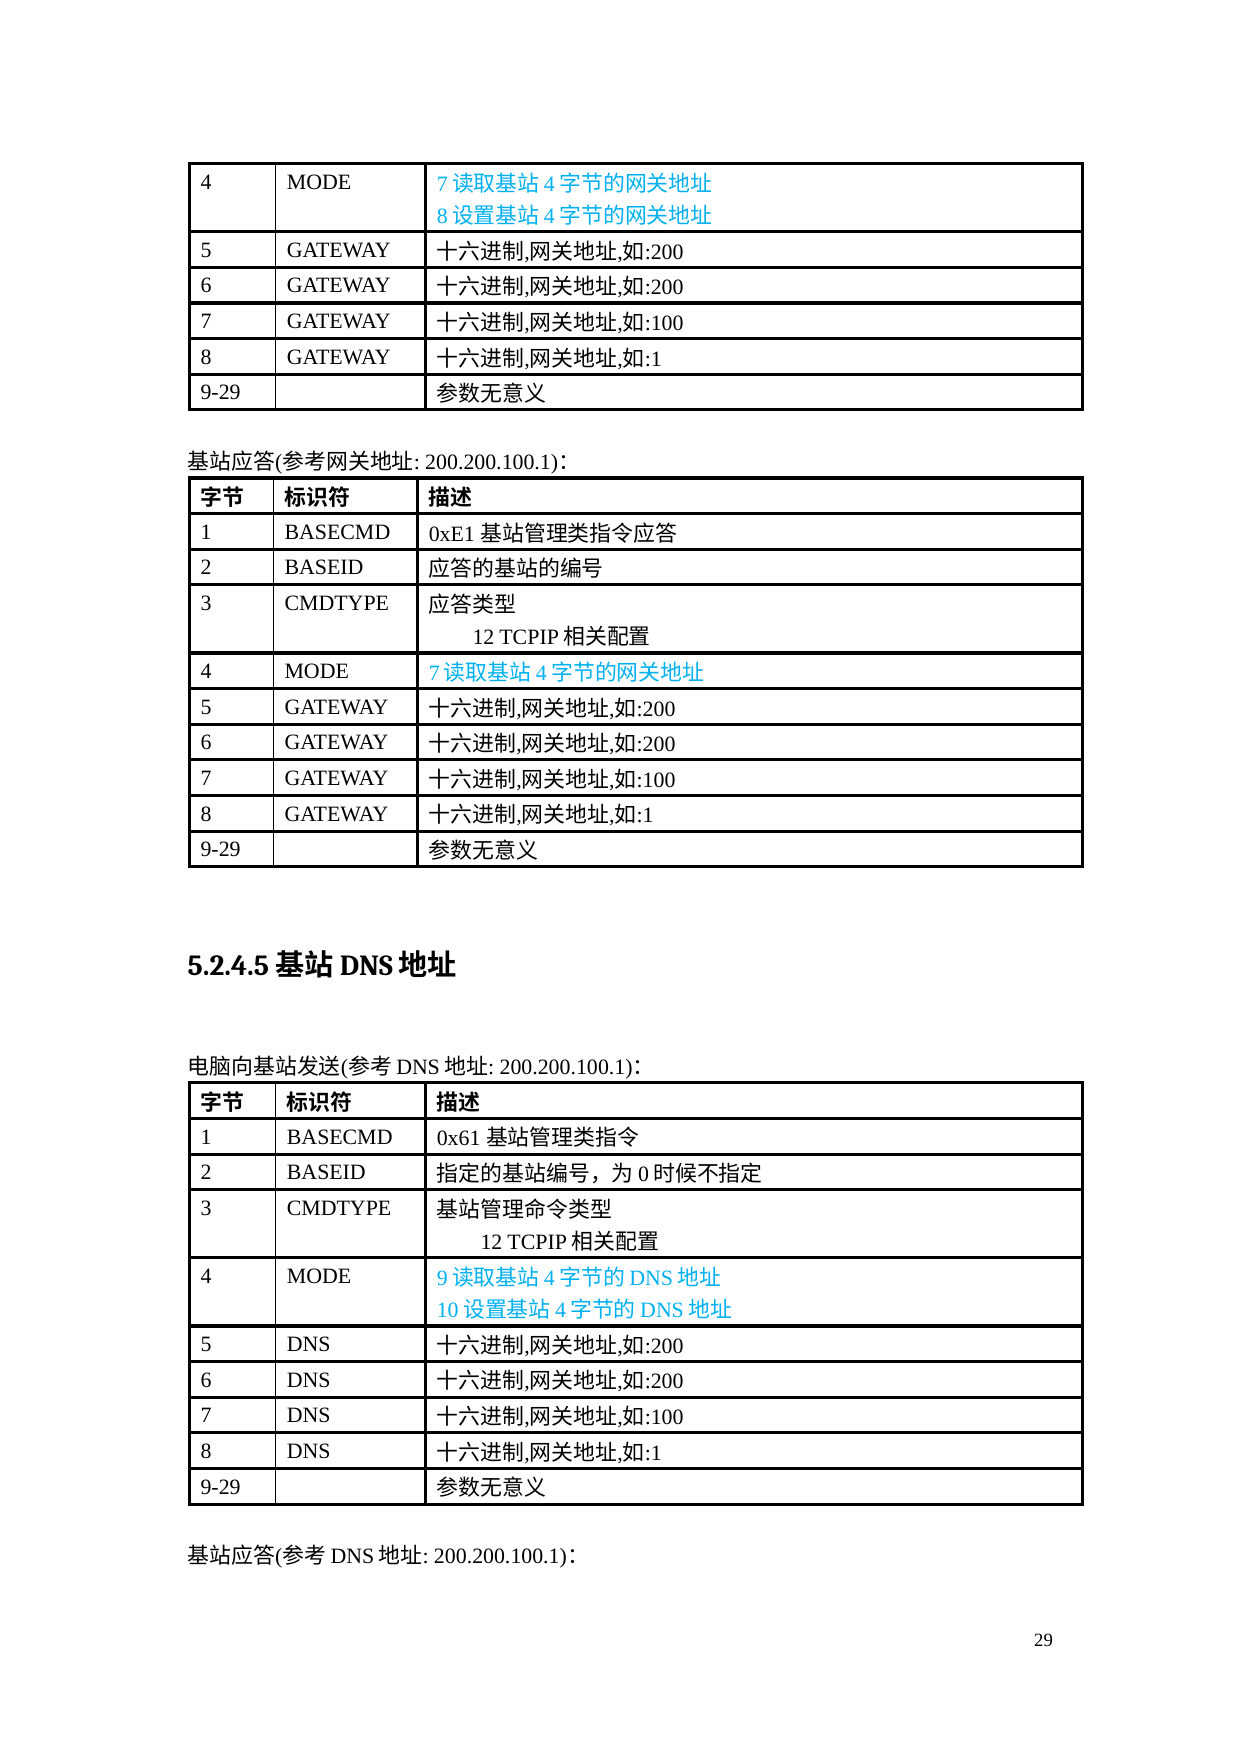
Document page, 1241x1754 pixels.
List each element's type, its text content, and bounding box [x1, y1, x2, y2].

table_cell BASEID [274, 551, 416, 583]
table_cell 7 [191, 305, 275, 337]
table_cell 9读取基站4字节的DNS地址 10设置基站4字节的DNS地址 [427, 1259, 1081, 1324]
table_cell GATEWAY [274, 690, 416, 723]
table_cell 十六进制,网关地址,如:100 [419, 761, 1081, 794]
table_cell GATEWAY [276, 340, 424, 373]
table_cell 7 [191, 1399, 275, 1431]
table_cell 7读取基站4字节的网关地址 [419, 655, 1081, 687]
table_cell 6 [191, 726, 273, 758]
table_header 字节 [191, 1084, 275, 1117]
table_cell MODE [276, 1259, 424, 1324]
table_cell 参数无意义 [427, 1470, 1081, 1502]
text 基站应答(参考DNS地址: 200.200.100.1)： [187, 1538, 1053, 1571]
table_cell GATEWAY [276, 269, 424, 301]
table_cell CMDTYPE [274, 586, 416, 651]
table_cell 十六进制,网关地址,如:200 [419, 726, 1081, 758]
table_cell 2 [191, 551, 273, 583]
table_header 标识符 [274, 480, 416, 512]
table_cell 9-29 [191, 1470, 275, 1502]
table_cell 参数无意义 [427, 376, 1081, 408]
picture [543, 211, 550, 220]
table_cell 7 [191, 761, 273, 794]
table_cell 6 [191, 1363, 275, 1396]
table_cell DNS [276, 1363, 424, 1396]
picture [543, 179, 550, 188]
table_cell 5 [191, 690, 273, 723]
table_cell GATEWAY [276, 233, 424, 266]
table_cell 9-29 [191, 833, 273, 865]
table_cell 十六进制,网关地址,如:200 [427, 1363, 1081, 1396]
table_cell CMDTYPE [276, 1191, 424, 1256]
table_header 字节 [191, 480, 273, 512]
subtitle 5.2.4.5 基站DNS地址 [187, 930, 1053, 995]
table_cell GATEWAY [274, 797, 416, 829]
table_cell 0x61 基站管理类指令 [427, 1120, 1081, 1152]
table_cell BASECMD [274, 515, 416, 548]
table_cell 1 [191, 1120, 275, 1152]
table_cell 1 [191, 515, 273, 548]
table_header 描述 [427, 1084, 1081, 1117]
table_cell [276, 1470, 424, 1502]
table_cell GATEWAY [274, 761, 416, 794]
table_cell 8 [191, 340, 275, 373]
table_cell [274, 833, 416, 865]
table_cell 7读取基站4字节的网关地址 8设置基站4字节的网关地址 [427, 165, 1081, 230]
table_cell MODE [274, 655, 416, 687]
table_cell 指定的基站编号，为0时候不指定 [427, 1156, 1081, 1188]
table_cell 8 [191, 797, 273, 829]
table_cell 9-29 [191, 376, 275, 408]
table_cell 参数无意义 [419, 833, 1081, 865]
table_cell 2 [191, 1156, 275, 1188]
table_cell DNS [276, 1434, 424, 1467]
table_cell 十六进制,网关地址,如:200 [427, 233, 1081, 266]
text 基站应答(参考网关地址: 200.200.100.1)： [187, 444, 1053, 476]
table_cell 5 [191, 1328, 275, 1360]
table_cell DNS [276, 1399, 424, 1431]
table_cell [276, 376, 424, 408]
table_cell 0xE1 基站管理类指令应答 [419, 515, 1081, 548]
table_cell 十六进制,网关地址,如:100 [427, 1399, 1081, 1431]
table_cell GATEWAY [276, 305, 424, 337]
table_cell 十六进制,网关地址,如:200 [427, 1328, 1081, 1360]
table_cell 基站管理命令类型 12 TCPIP相关配置 [427, 1191, 1081, 1256]
table_cell 十六进制,网关地址,如:200 [427, 269, 1081, 301]
table_cell 4 [191, 165, 275, 230]
table_cell 8 [191, 1434, 275, 1467]
table_cell 应答类型 12 TCPIP相关配置 [419, 586, 1081, 651]
table_cell 3 [191, 586, 273, 651]
table_header 标识符 [276, 1084, 424, 1117]
table_cell 十六进制,网关地址,如:100 [427, 305, 1081, 337]
picture [543, 1273, 550, 1282]
table_cell 十六进制,网关地址,如:200 [419, 690, 1081, 723]
table_cell 4 [191, 1259, 275, 1324]
picture [535, 668, 542, 677]
table_cell DNS [276, 1328, 424, 1360]
picture [555, 1305, 561, 1314]
text 电脑向基站发送(参考DNS地址: 200.200.100.1)： [187, 1049, 1053, 1081]
table_cell GATEWAY [274, 726, 416, 758]
table_cell 十六进制,网关地址,如:1 [427, 1434, 1081, 1467]
table_cell MODE [276, 165, 424, 230]
table_cell 6 [191, 269, 275, 301]
table_cell 十六进制,网关地址,如:1 [427, 340, 1081, 373]
table_cell 4 [191, 655, 273, 687]
table_cell 应答的基站的编号 [419, 551, 1081, 583]
table_cell 5 [191, 233, 275, 266]
table_cell BASECMD [276, 1120, 424, 1152]
table_cell 十六进制,网关地址,如:1 [419, 797, 1081, 829]
table_cell BASEID [276, 1156, 424, 1188]
table_header 描述 [419, 480, 1081, 512]
table_cell 3 [191, 1191, 275, 1256]
